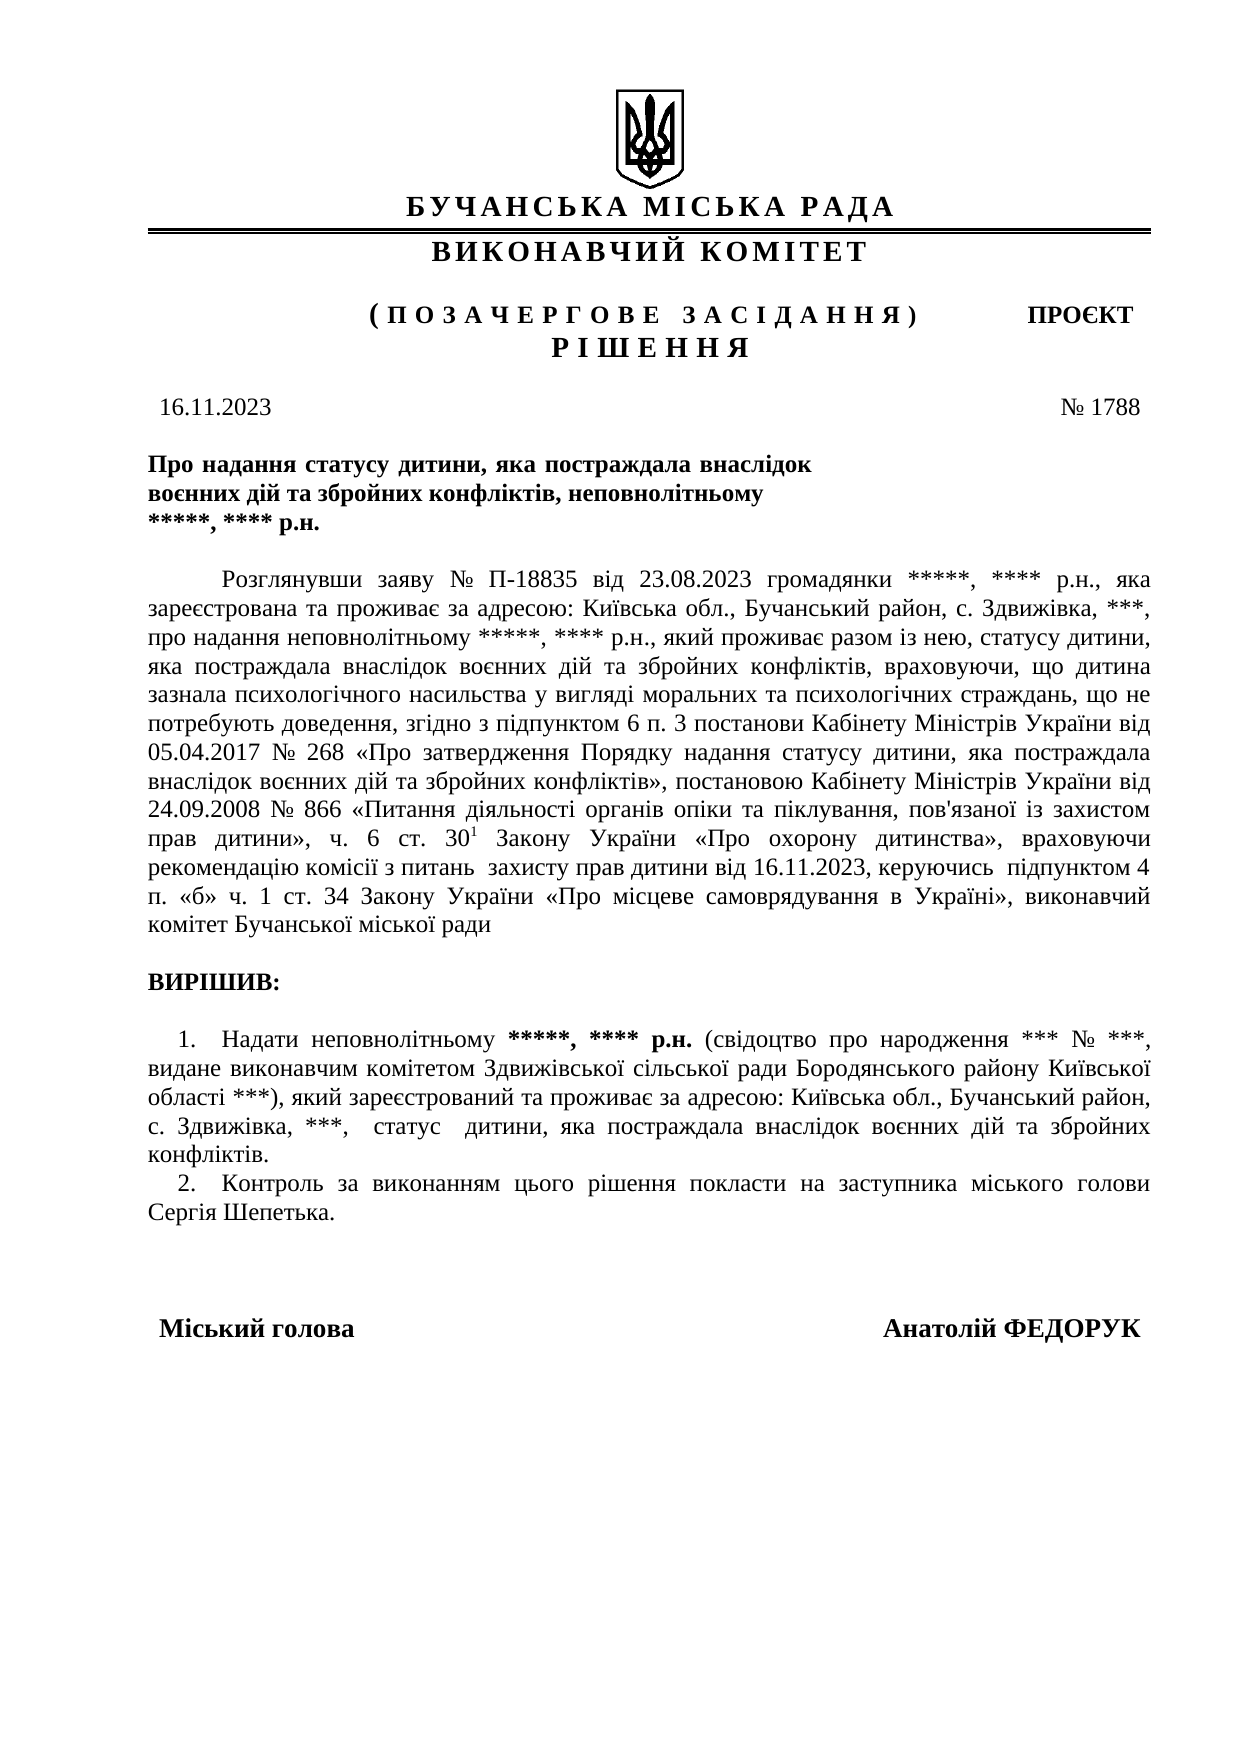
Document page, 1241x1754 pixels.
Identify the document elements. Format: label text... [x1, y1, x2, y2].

text ВИРІШИВ: [148, 967, 1152, 996]
table_header Міський голова [148, 1312, 649, 1343]
text *****, **** р.н. [148, 507, 812, 536]
table_header 16.11.2023 [148, 392, 650, 421]
table_header Анатолій ФЕДОРУК [649, 1312, 1152, 1343]
text Розглянувши заяву № П-18835 від 23.08.2023 громадянки *****, **** р.н., яка зареєстрована та проживає за адресою: Київська обл., Бучанський район, с. Здвижівка, ***, про надання неповнолітньому *****, **** р.н., який проживає разом із нею, статусу дитини, яка постраждала внаслідок воєнних дій та збройних конфліктів, враховуючи, що дитина зазнала психологічного насильства у вигляді моральних та психологічних страждань, що не потребують доведення, згідно з підпунктом 6 п. 3 постанови Кабінету Міністрів України від 05.04.2017 № 268 «Про затвердження Порядку надання статусу дитини, яка постраждала внаслідок воєнних дій та збройних конфліктів», постановою Кабінету Міністрів України від 24.09.2008 № 866 «Питання діяльності органів опіки та піклування, пов'язаної із захистом прав дитини», ч. 6 ст. 301 Закону України «Про охорону дитинства», враховуючи рекомендацію комісії з питань захисту прав дитини від 16.11.2023, керуючись підпунктом 4 п. «б» ч. 1 ст. 34 Закону України «Про місцеве самоврядування в Україні», виконавчий комітет Бучанської міської ради [148, 564, 1152, 938]
text (ПОЗАЧЕРГОВЕ ЗАСІДАННЯ) ПРОЄКТ [148, 296, 1152, 330]
text Про надання статусу дитини, яка постраждала внаслідок воєнних дій та збройних конфліктів, неповнолітньому [148, 449, 812, 507]
list Контроль за виконанням цього рішення покласти на заступника міського голови Сергія Шепетька. [148, 1168, 1152, 1226]
text БУЧАНСЬКА МІСЬКА РАДА [148, 189, 1152, 223]
picture [614, 88, 685, 189]
text РІШЕННЯ [148, 330, 1152, 363]
table_header ВИКОНАВЧИЙ КОМІТЕТ [148, 234, 1151, 296]
list Надати неповнолітньому *****, **** р.н. (свідоцтво про народження *** № ***, видане виконавчим комітетом Здвижівської сільської ради Бородянського району Київської області ***), який зареєстрований та проживає за адресою: Київська обл., Бучанський район, с. Здвижівка, ***, статус дитини, яка постраждала внаслідок воєнних дій та збройних конфліктів. [148, 1024, 1152, 1168]
table_header № 1788 [650, 392, 1152, 421]
